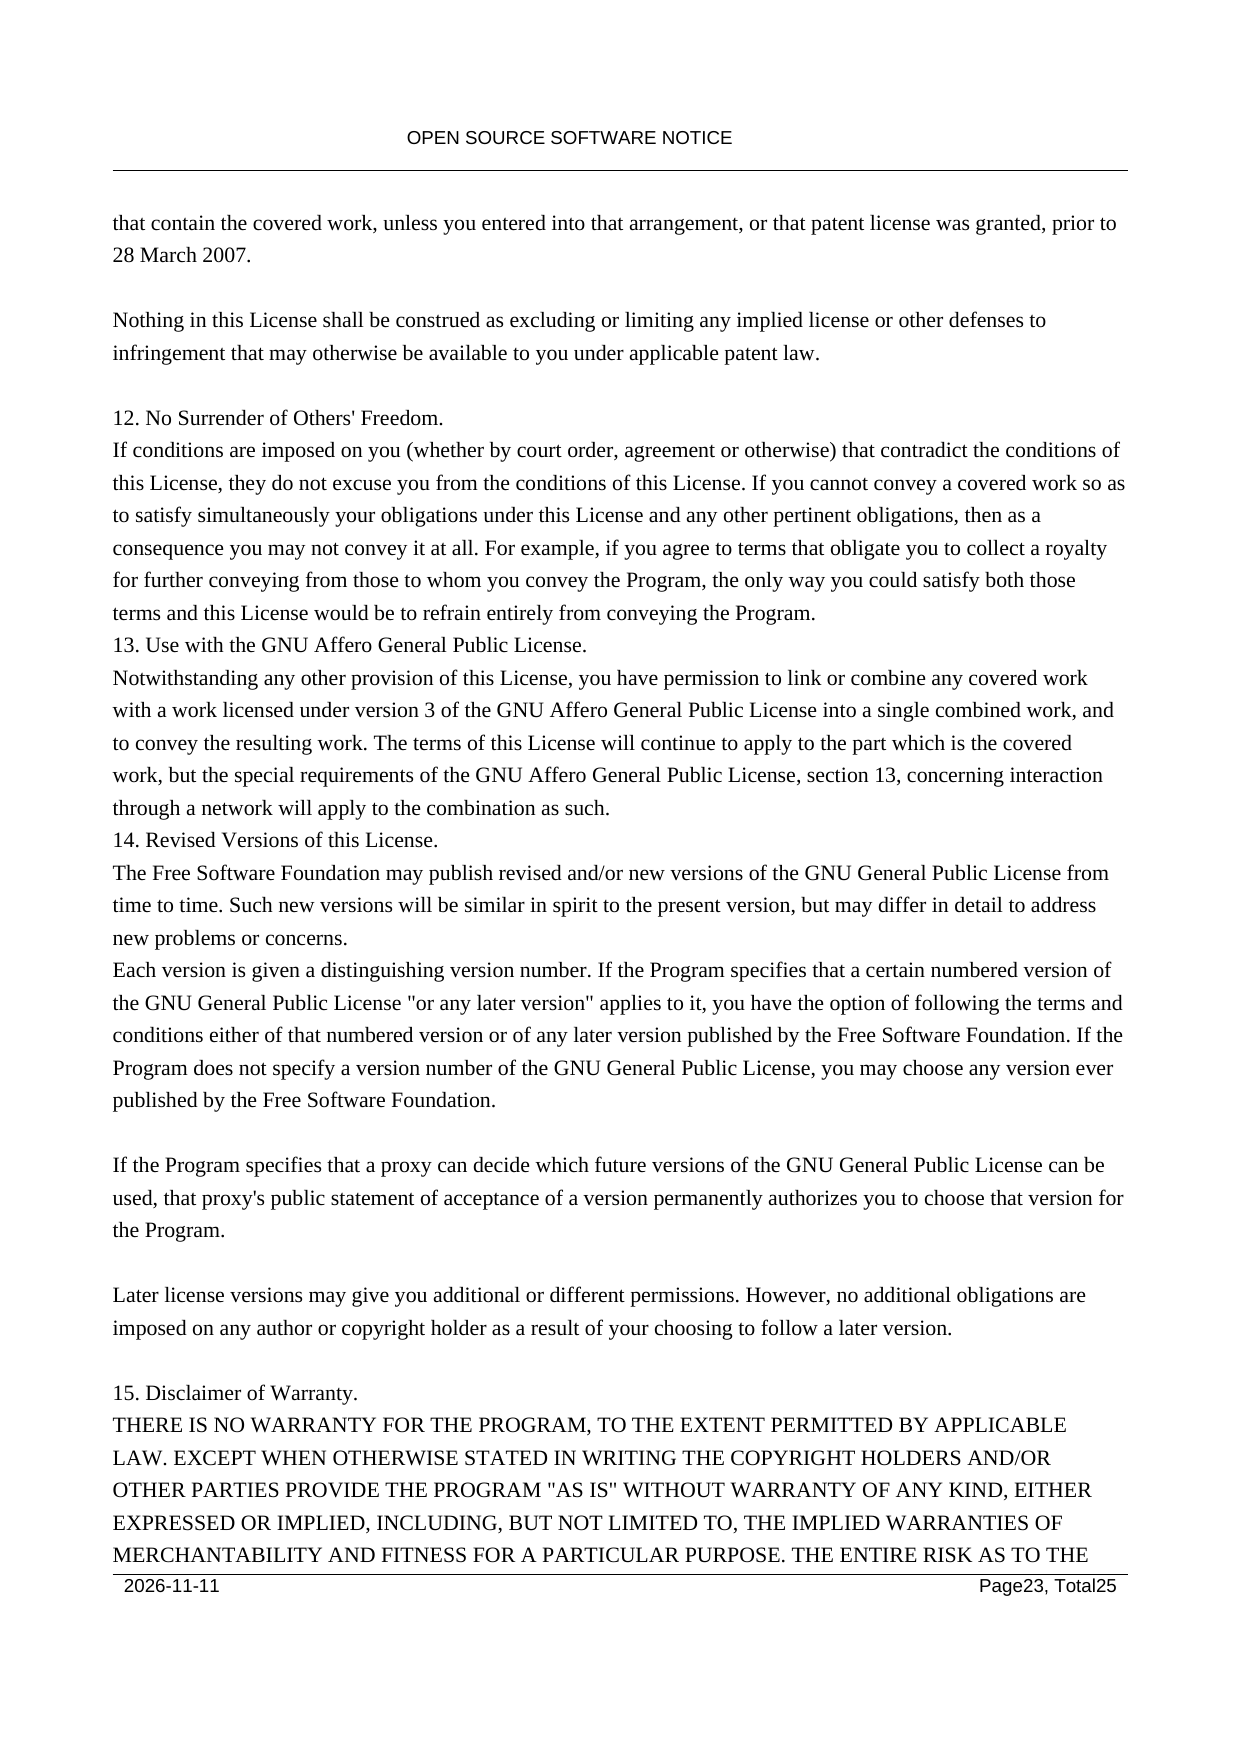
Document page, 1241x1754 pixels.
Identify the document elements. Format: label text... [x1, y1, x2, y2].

text Nothing in this License shall be construed as excluding or limiting any implied license or other defenses to infringement that may otherwise be available to you under applicable patent law. [112, 304, 1128, 369]
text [112, 206, 1128, 271]
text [112, 1409, 1128, 1571]
text 15. Disclaimer of Warranty. [112, 1376, 1128, 1409]
text 14. Revised Versions of this License. [112, 824, 1128, 856]
text The Free Software Foundation may publish revised and/or new versions of the GNU General Public License from time to time. Such new versions will be similar in spirit to the present version, but may differ in detail to address new problems or concerns. [112, 856, 1128, 954]
text If the Program specifies that a proxy can decide which future versions of the GNU General Public License can be used, that proxy's public statement of acceptance of a version permanently authorizes you to choose that version for the Program. [112, 1149, 1128, 1246]
text 12. No Surrender of Others' Freedom. [112, 401, 1128, 434]
text If conditions are imposed on you (whether by court order, agreement or otherwise) that contradict the conditions of this License, they do not excuse you from the conditions of this License. If you cannot convey a covered work so as to satisfy simultaneously your obligations under this License and any other pertinent obligations, then as a consequence you may not convey it at all. For example, if you agree to terms that obligate you to collect a royalty for further conveying from those to whom you convey the Program, the only way you could satisfy both those terms and this License would be to refrain entirely from conveying the Program. [112, 434, 1128, 629]
text Later license versions may give you additional or different permissions. However, no additional obligations are imposed on any author or copyright holder as a result of your choosing to follow a later version. [112, 1279, 1128, 1344]
text Notwithstanding any other provision of this License, you have permission to link or combine any covered work with a work licensed under version 3 of the GNU Affero General Public License into a single combined work, and to convey the resulting work. The terms of this License will continue to apply to the part which is the covered work, but the special requirements of the GNU Affero General Public License, section 13, concerning interaction through a network will apply to the combination as such. [112, 661, 1128, 824]
text 13. Use with the GNU Affero General Public License. [112, 629, 1128, 661]
text Each version is given a distinguishing version number. If the Program specifies that a certain numbered version of the GNU General Public License "or any later version" applies to it, you have the option of following the terms and conditions either of that numbered version or of any later version published by the Free Software Foundation. If the Program does not specify a version number of the GNU General Public License, you may choose any version ever published by the Free Software Foundation. [112, 954, 1128, 1116]
